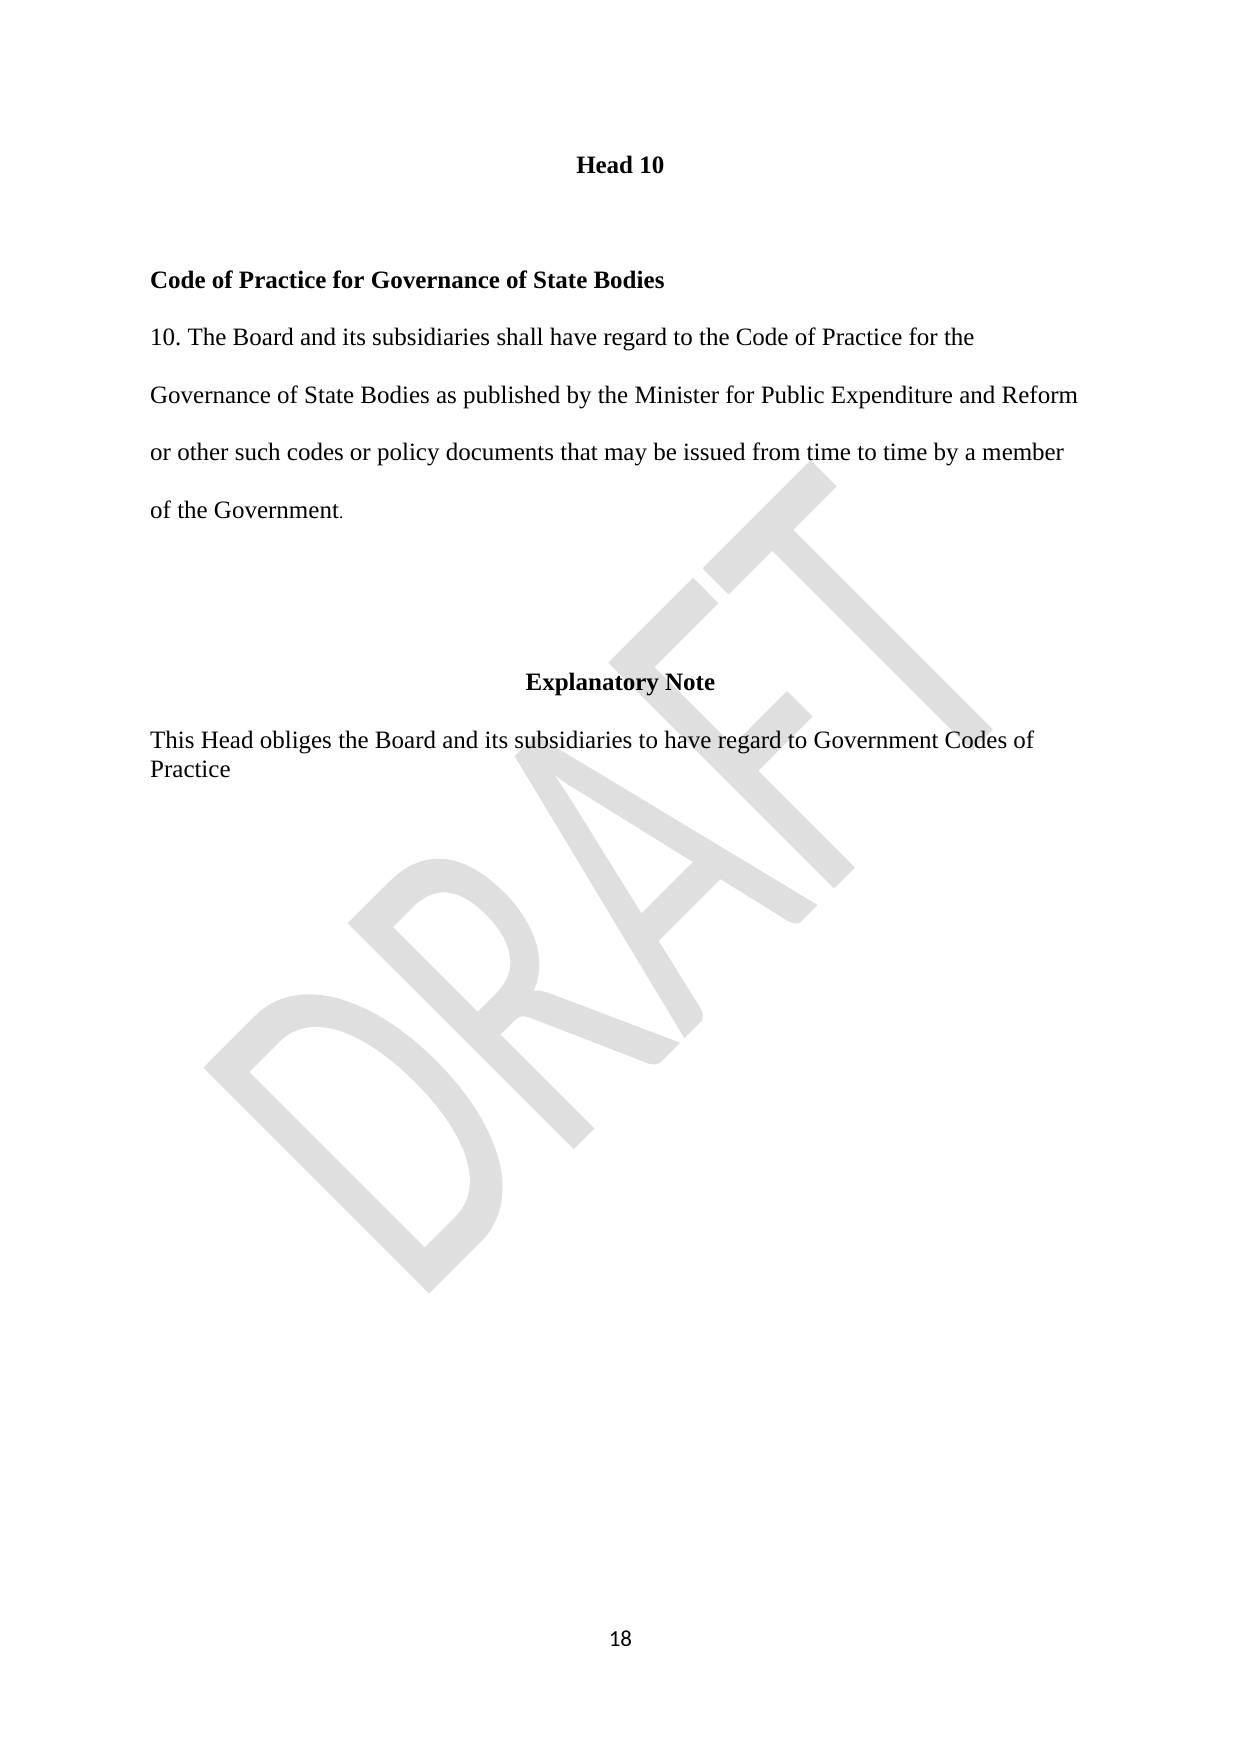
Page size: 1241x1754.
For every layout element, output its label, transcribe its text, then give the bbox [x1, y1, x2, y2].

list Explanatory Note [150, 667, 1090, 696]
list Code of Practice for Governance of State Bodies [150, 265, 1090, 294]
list 10. The Board and its subsidiaries shall have regard to the Code of Practice for the Governance of State Bodies as published by the Minister for Public Expenditure and Reform or other such codes or policy documents that may be issued from time to time by a member of the Government. [150, 322, 1090, 524]
list This Head obliges the Board and its subsidiaries to have regard to Government Codes of Practice [150, 725, 1090, 782]
list Head 10 [150, 150, 1090, 179]
